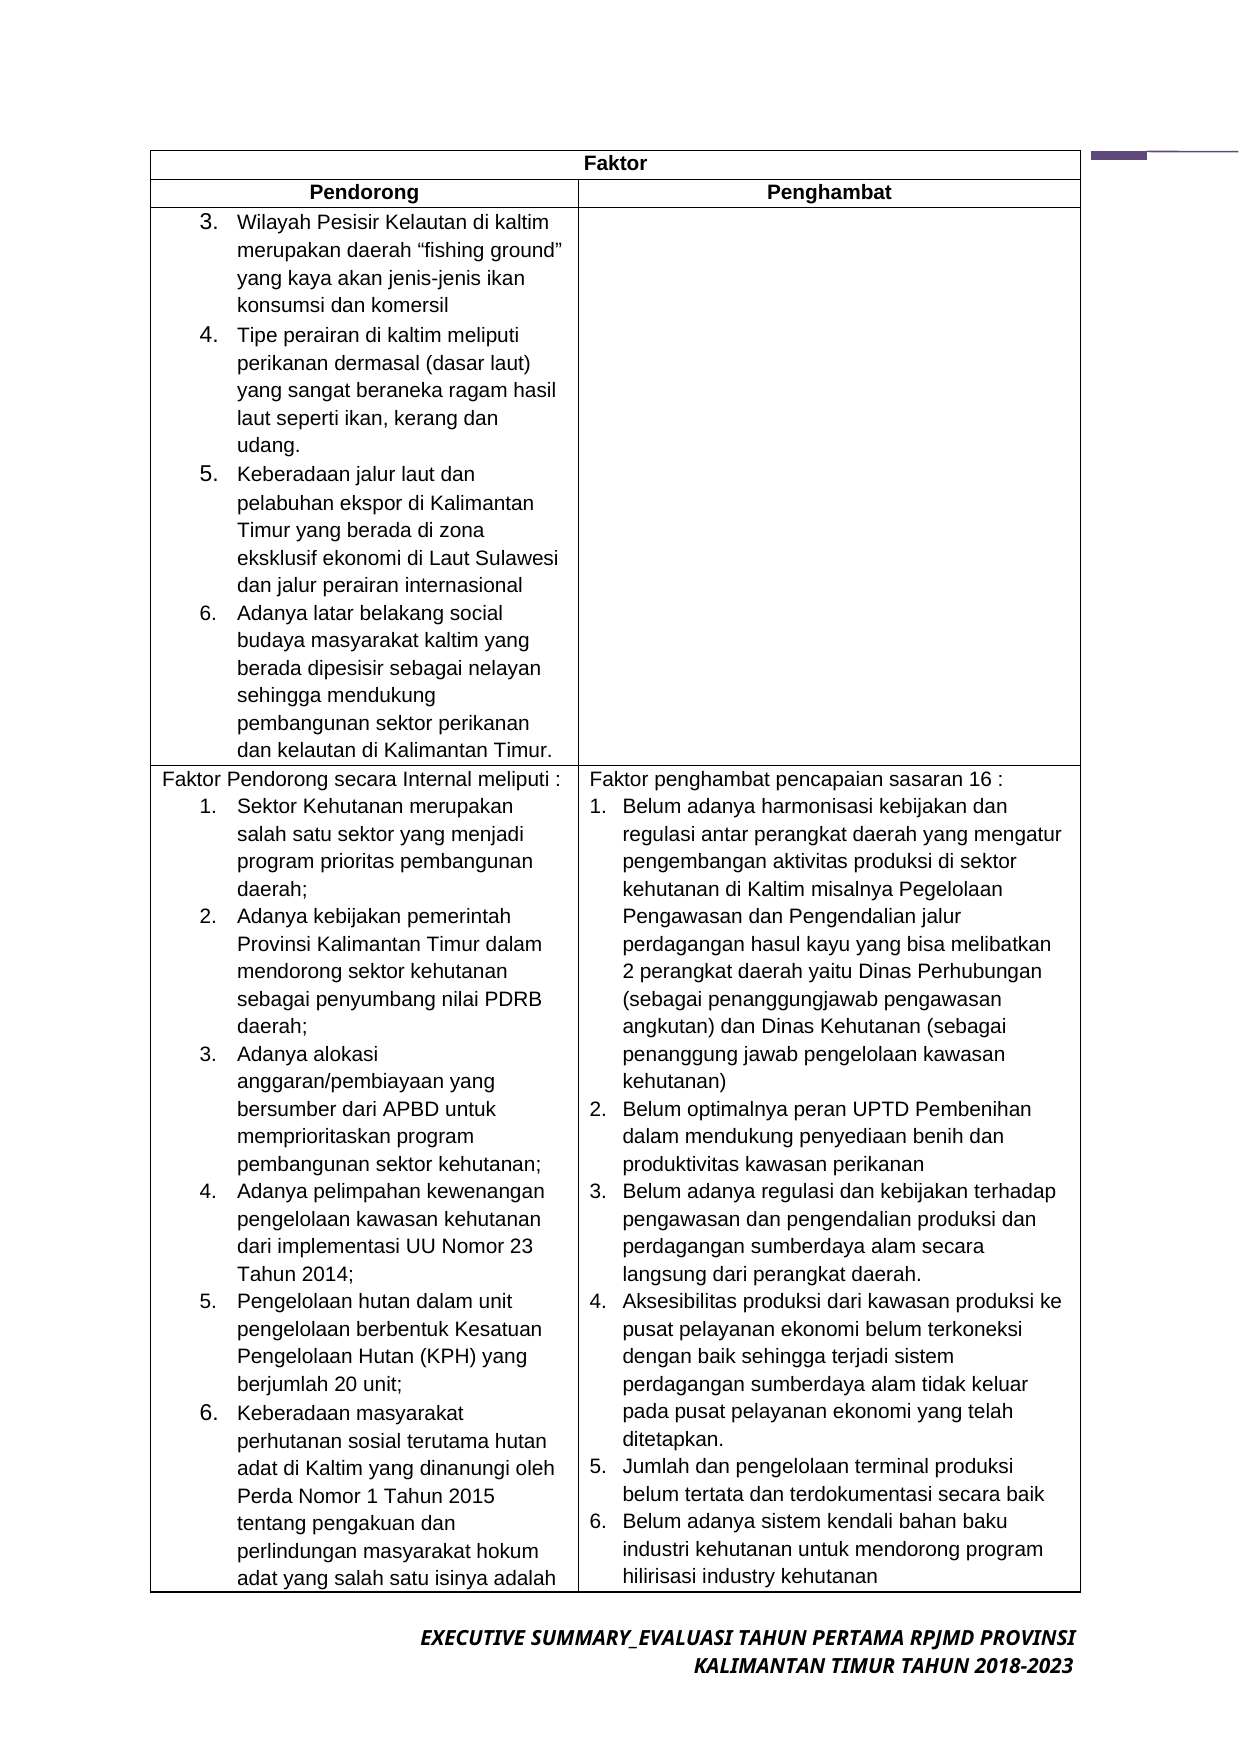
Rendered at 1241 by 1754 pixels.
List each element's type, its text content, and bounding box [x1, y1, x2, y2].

table_header Faktor [151, 151, 1080, 178]
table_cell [579, 766, 1080, 1591]
table_cell Pendorong [151, 180, 578, 207]
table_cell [151, 208, 578, 765]
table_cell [151, 766, 578, 1591]
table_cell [579, 208, 1080, 765]
table_cell Penghambat [579, 180, 1080, 207]
